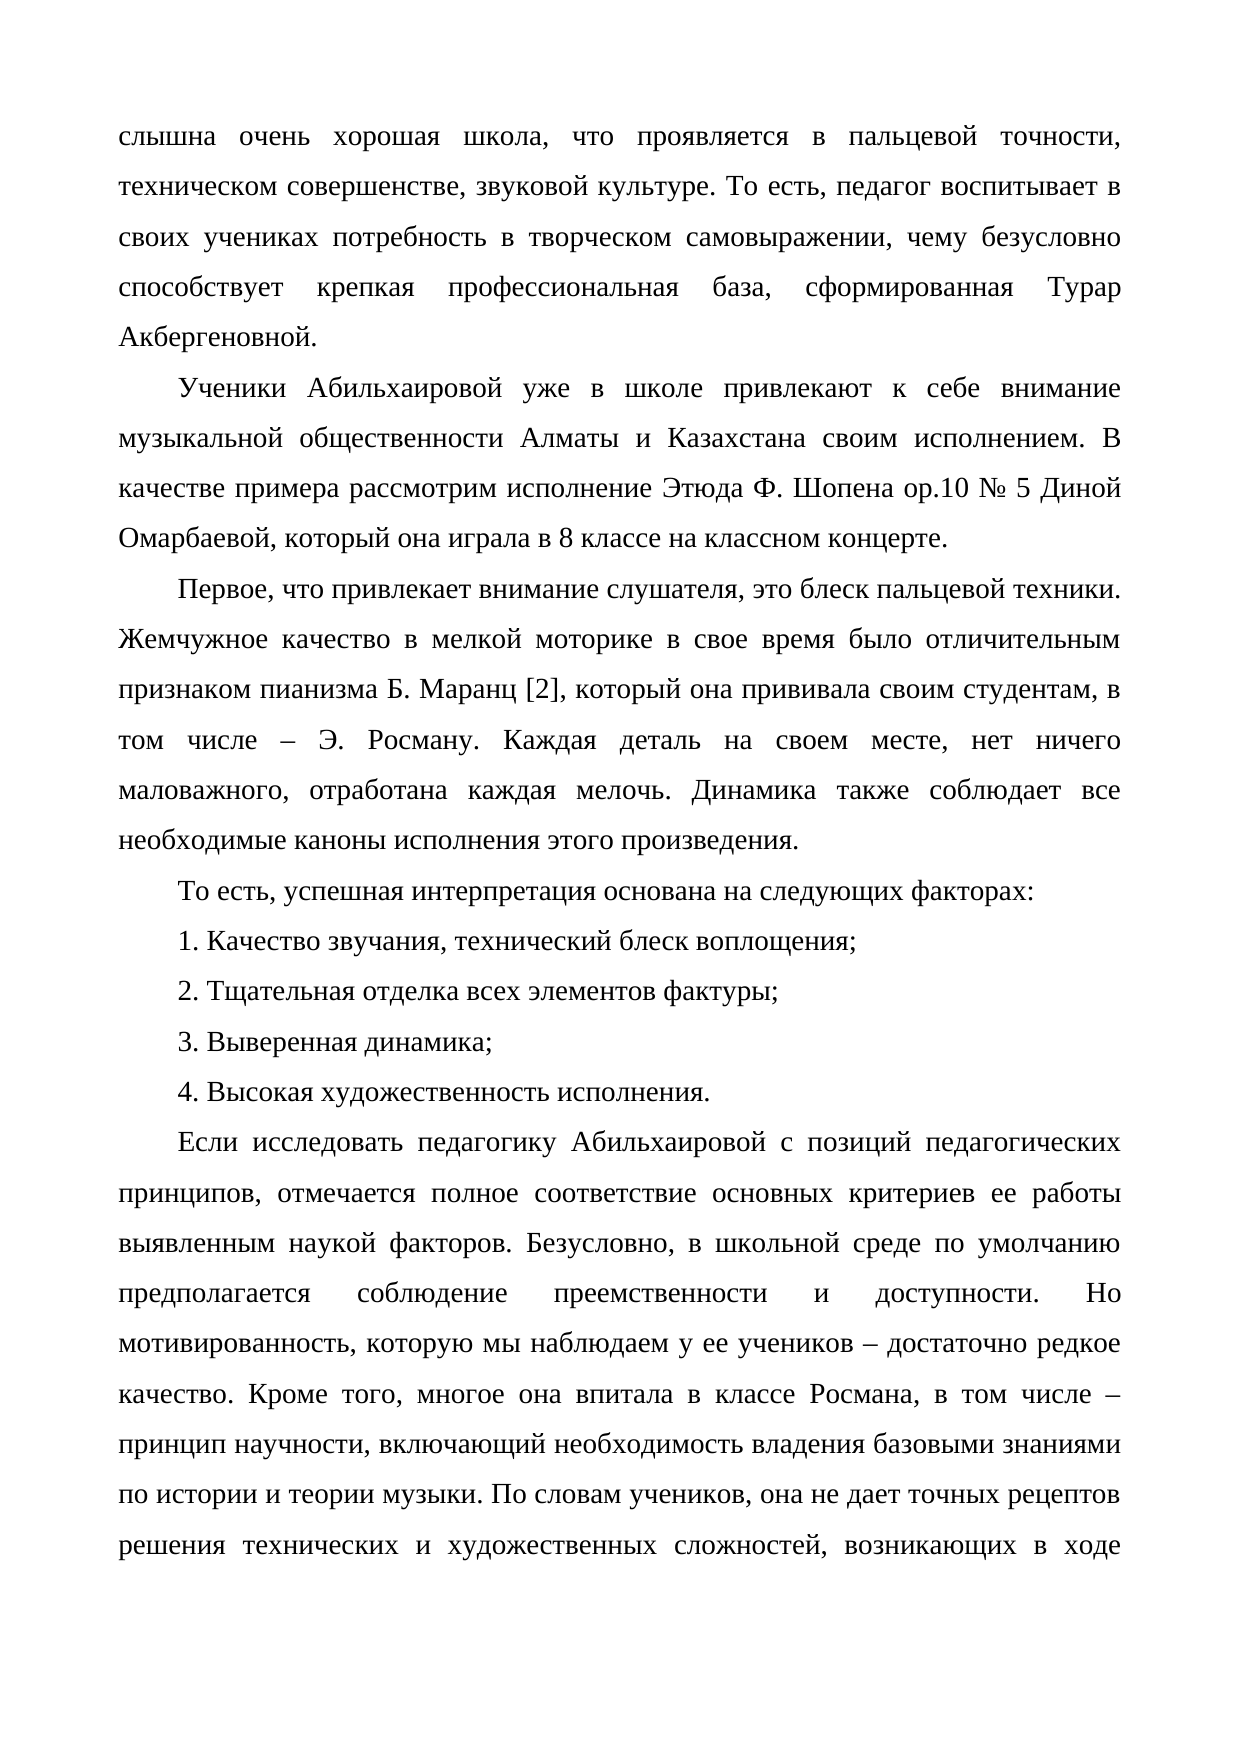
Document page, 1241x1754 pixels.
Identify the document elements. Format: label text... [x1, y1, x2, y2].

text То есть, успешная интерпретация основана на следующих факторах: [118, 873, 1122, 906]
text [118, 118, 1122, 353]
text Ученики Абильхаировой уже в школе привлекают к себе внимание музыкальной общественности Алматы и Казахстана своим исполнением. В качестве примера рассмотрим исполнение Этюда Ф. Шопена ор.10 № 5 Диной Омарбаевой, который она играла в 8 классе на классном концерте. [118, 370, 1122, 554]
text Первое, что привлекает внимание слушателя, это блеск пальцевой техники. Жемчужное качество в мелкой моторике в свое время было отличительным признаком пианизма Б. Маранц [2], который она прививала своим студентам, в том числе – Э. Росману. Каждая деталь на своем месте, нет ничего маловажного, отработана каждая мелочь. Динамика также соблюдает все необходимые каноны исполнения этого произведения. [118, 571, 1122, 856]
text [118, 1124, 1122, 1560]
text 1. Качество звучания, технический блеск воплощения; [118, 923, 1122, 957]
text 3. Выверенная динамика; [118, 1024, 1122, 1057]
text 2. Тщательная отделка всех элементов фактуры; [118, 973, 1122, 1007]
text 4. Высокая художественность исполнения. [118, 1074, 1122, 1108]
